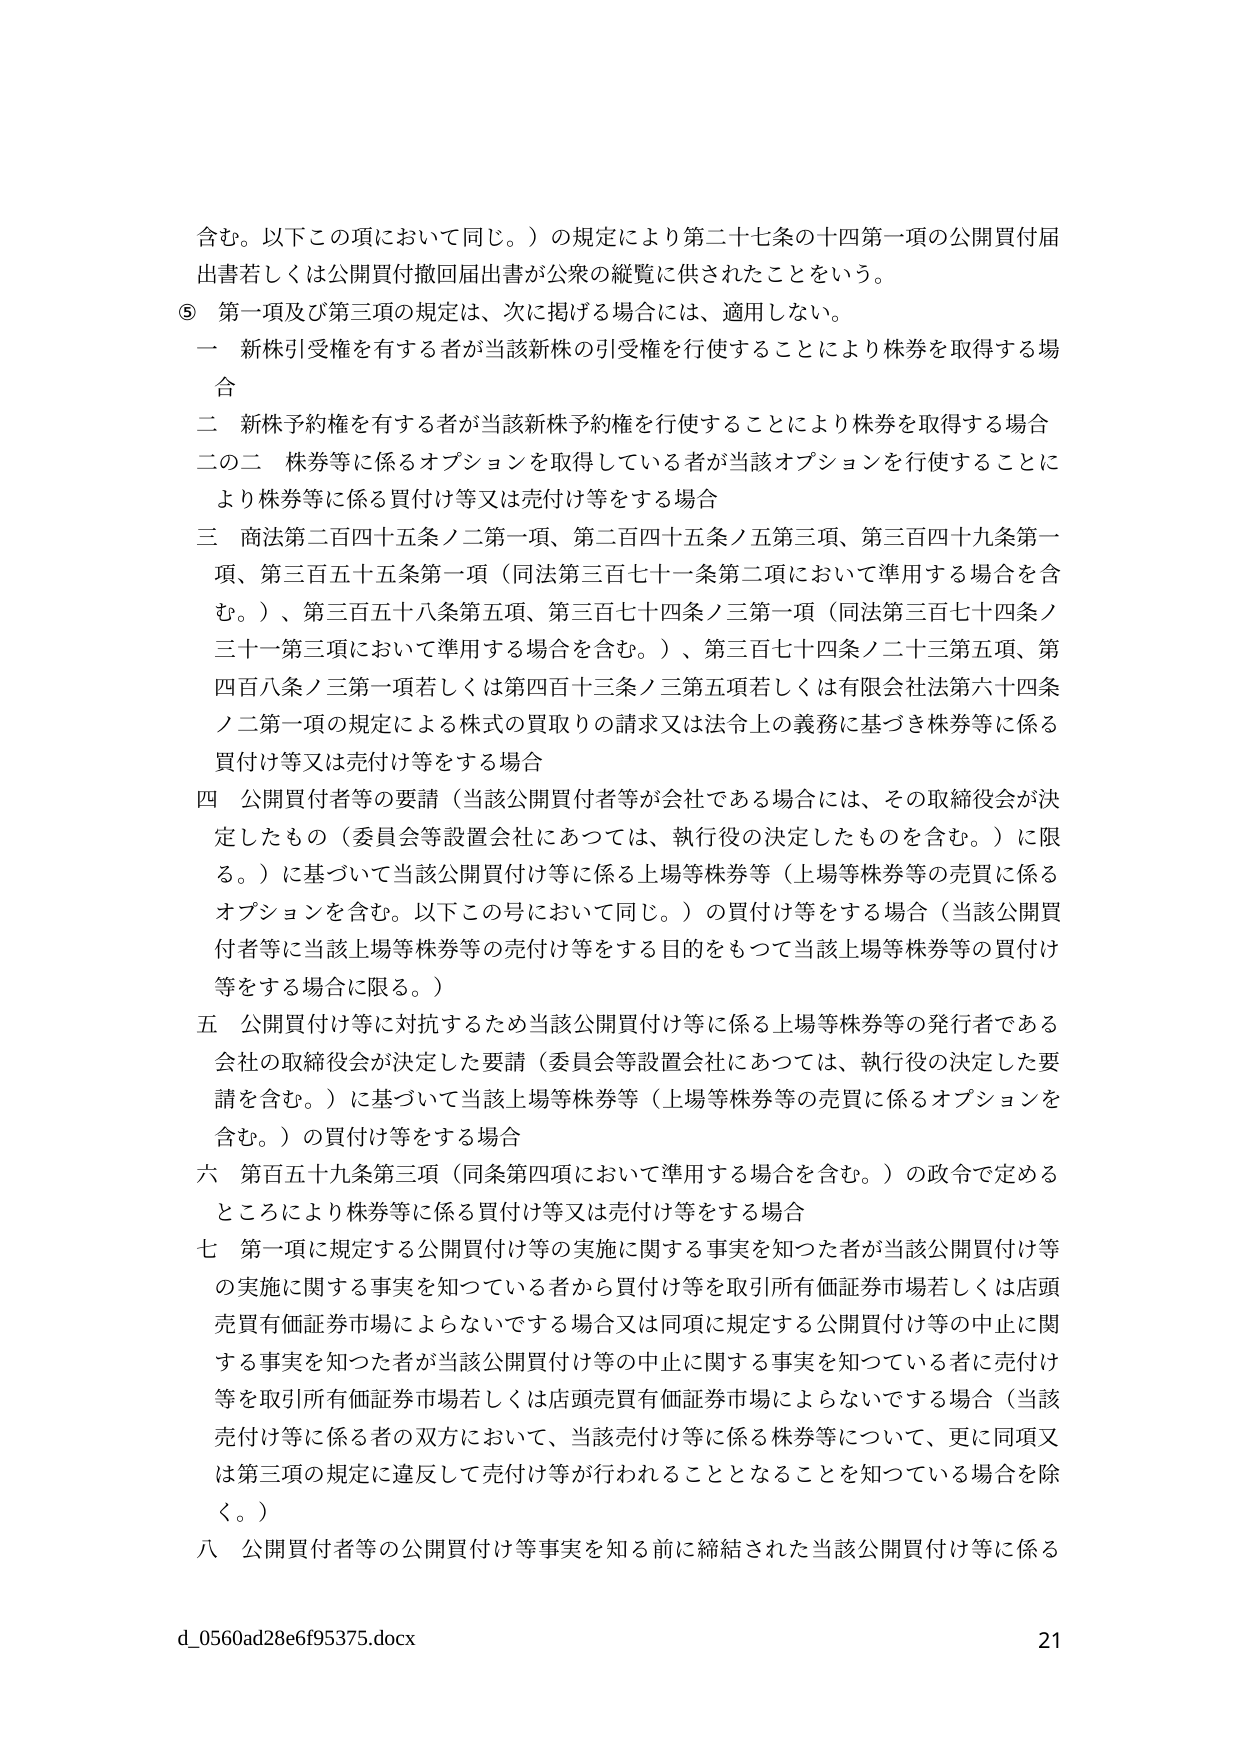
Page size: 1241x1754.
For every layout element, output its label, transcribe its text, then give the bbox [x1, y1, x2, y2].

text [196, 1529, 1063, 1567]
text 一 新株引受権を有する者が当該新株の引受権を行使することにより株券を取得する場合 [196, 329, 1063, 404]
text 四 公開買付者等の要請（当該公開買付者等が会社である場合には、その取締役会が決定したもの（委員会等設置会社にあつては、執行役の決定したものを含む。）に限る。）に基づいて当該公開買付け等に係る上場等株券等（上場等株券等の売買に係るオプションを含む。以下この号において同じ。）の買付け等をする場合（当該公開買付者等に当該上場等株券等の売付け等をする目的をもつて当該上場等株券等の買付け等をする場合に限る。） [196, 779, 1063, 1004]
text 二 新株予約権を有する者が当該新株予約権を行使することにより株券を取得する場合 [196, 404, 1063, 442]
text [177, 217, 1063, 292]
text 六 第百五十九条第三項（同条第四項において準用する場合を含む。）の政令で定めるところにより株券等に係る買付け等又は売付け等をする場合 [196, 1154, 1063, 1229]
text 二の二 株券等に係るオプションを取得している者が当該オプションを行使することにより株券等に係る買付け等又は売付け等をする場合 [196, 442, 1063, 517]
text 七 第一項に規定する公開買付け等の実施に関する事実を知つた者が当該公開買付け等の実施に関する事実を知つている者から買付け等を取引所有価証券市場若しくは店頭売買有価証券市場によらないでする場合又は同項に規定する公開買付け等の中止に関する事実を知つた者が当該公開買付け等の中止に関する事実を知つている者に売付け等を取引所有価証券市場若しくは店頭売買有価証券市場によらないでする場合（当該売付け等に係る者の双方において、当該売付け等に係る株券等について、更に同項又は第三項の規定に違反して売付け等が行われることとなることを知つている場合を除く。） [196, 1229, 1063, 1529]
text 五 公開買付け等に対抗するため当該公開買付け等に係る上場等株券等の発行者である会社の取締役会が決定した要請（委員会等設置会社にあつては、執行役の決定した要請を含む。）に基づいて当該上場等株券等（上場等株券等の売買に係るオプションを含む。）の買付け等をする場合 [196, 1004, 1063, 1154]
text 三 商法第二百四十五条ノ二第一項、第二百四十五条ノ五第三項、第三百四十九条第一項、第三百五十五条第一項（同法第三百七十一条第二項において準用する場合を含む。）、第三百五十八条第五項、第三百七十四条ノ三第一項（同法第三百七十四条ノ三十一第三項において準用する場合を含む。）、第三百七十四条ノ二十三第五項、第四百八条ノ三第一項若しくは第四百十三条ノ三第五項若しくは有限会社法第六十四条ノ二第一項の規定による株式の買取りの請求又は法令上の義務に基づき株券等に係る買付け等又は売付け等をする場合 [196, 517, 1063, 779]
text ⑤ 第一項及び第三項の規定は、次に掲げる場合には、適用しない。 [177, 292, 1063, 329]
